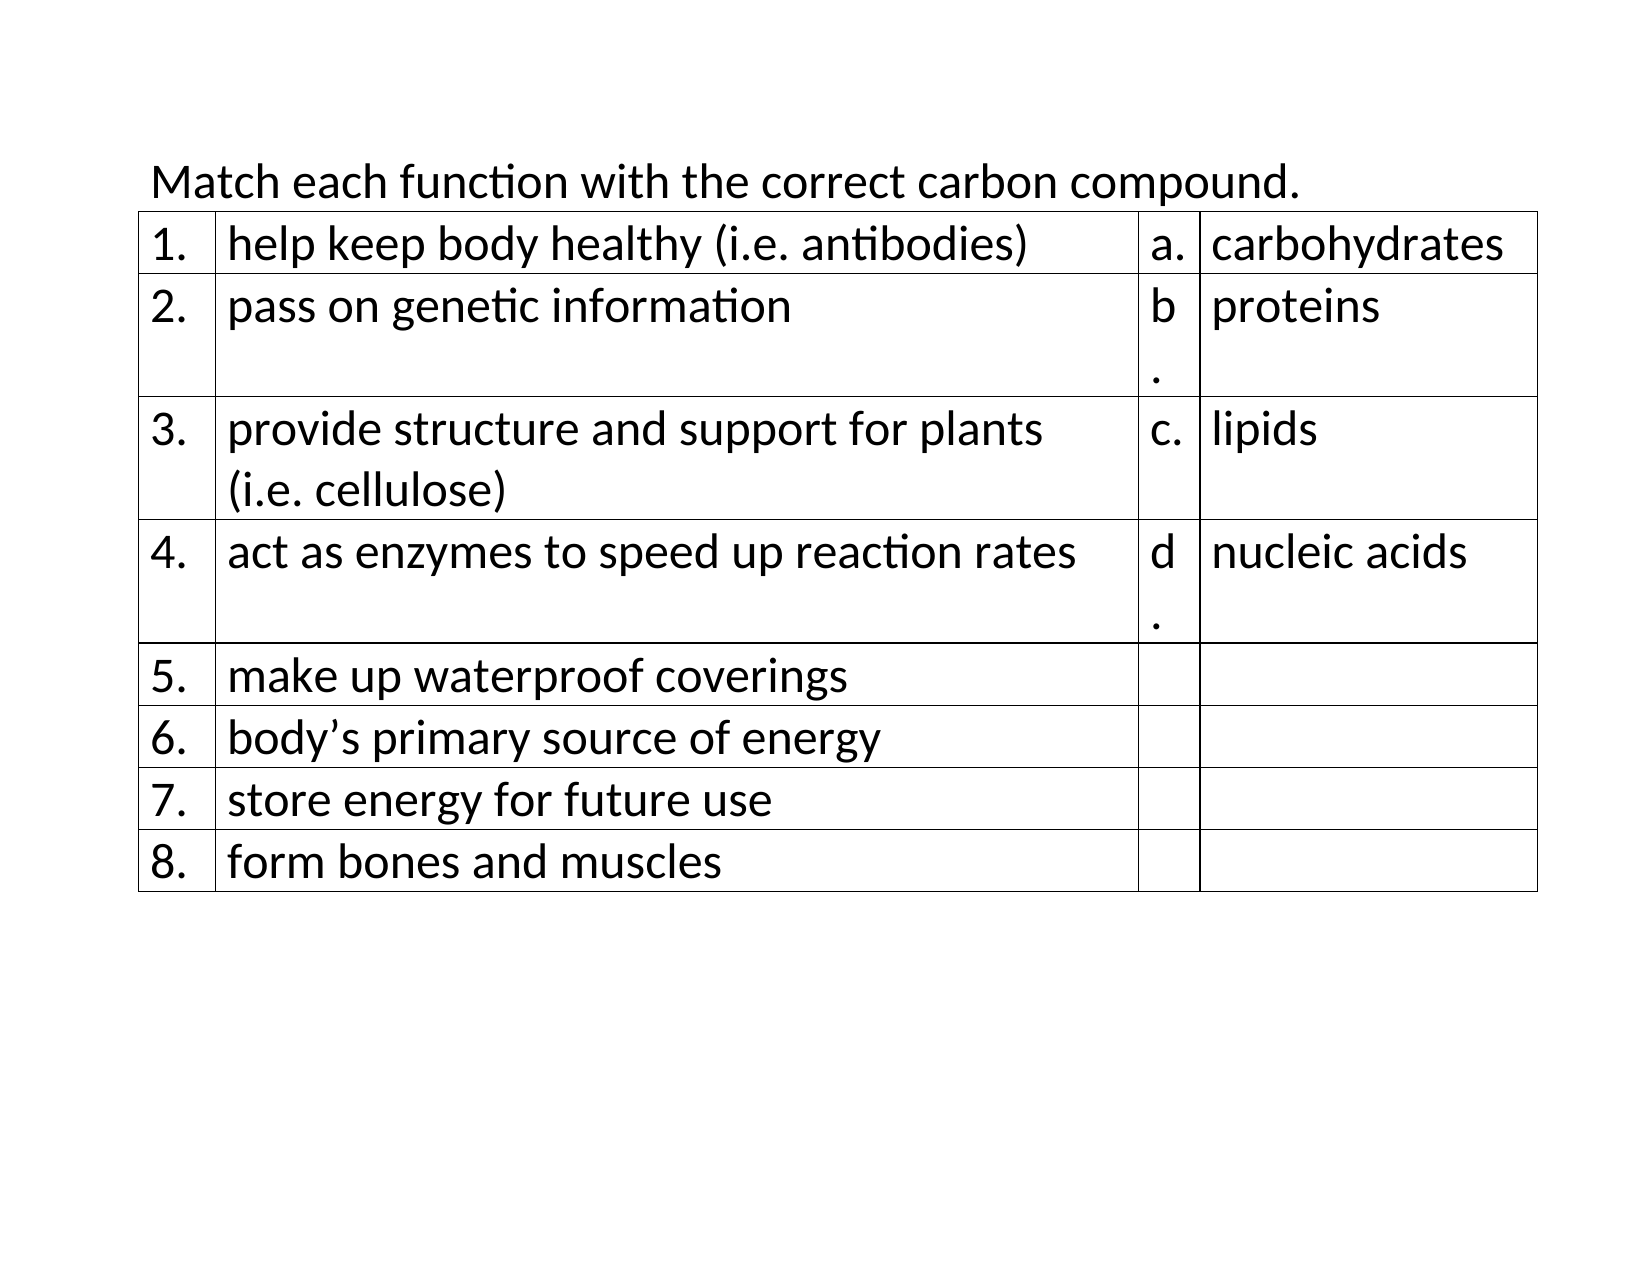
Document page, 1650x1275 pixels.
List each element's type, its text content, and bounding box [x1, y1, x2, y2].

table_cell 6. [139, 706, 215, 767]
table_cell proteins [1201, 274, 1537, 396]
table_cell [1201, 768, 1537, 829]
table_cell [1139, 644, 1199, 704]
table_cell 7. [139, 768, 215, 829]
table_cell d. [1139, 520, 1199, 642]
table_cell 4. [139, 520, 215, 642]
table_cell lipids [1201, 397, 1537, 519]
table_cell 8. [139, 830, 215, 891]
table_header 1. [139, 212, 215, 273]
table_cell pass on genetic information [216, 274, 1138, 396]
table_cell [1139, 706, 1199, 767]
table_cell nucleic acids [1201, 520, 1537, 642]
table_cell provide structure and support for plants (i.e. cellulose) [216, 397, 1138, 519]
table_cell act as enzymes to speed up reaction rates [216, 520, 1138, 642]
table_cell c. [1139, 397, 1199, 519]
table_header carbohydrates [1201, 212, 1537, 273]
table_cell store energy for future use [216, 768, 1138, 829]
table_cell b. [1139, 274, 1199, 396]
table_cell 2. [139, 274, 215, 396]
table_cell [1139, 768, 1199, 829]
table_cell [1201, 644, 1537, 704]
table_header a. [1139, 212, 1199, 273]
table_header help keep body healthy (i.e. antibodies) [216, 212, 1138, 273]
table_cell [1139, 830, 1199, 891]
table_cell body’s primary source of energy [216, 706, 1138, 767]
table_cell [1201, 706, 1537, 767]
text Match each function with the correct carbon compound. [150, 150, 1500, 211]
table_cell 3. [139, 397, 215, 519]
table_cell [1201, 830, 1537, 891]
table_cell form bones and muscles [216, 830, 1138, 891]
table_cell make up waterproof coverings [216, 644, 1138, 704]
table_cell 5. [139, 644, 215, 704]
